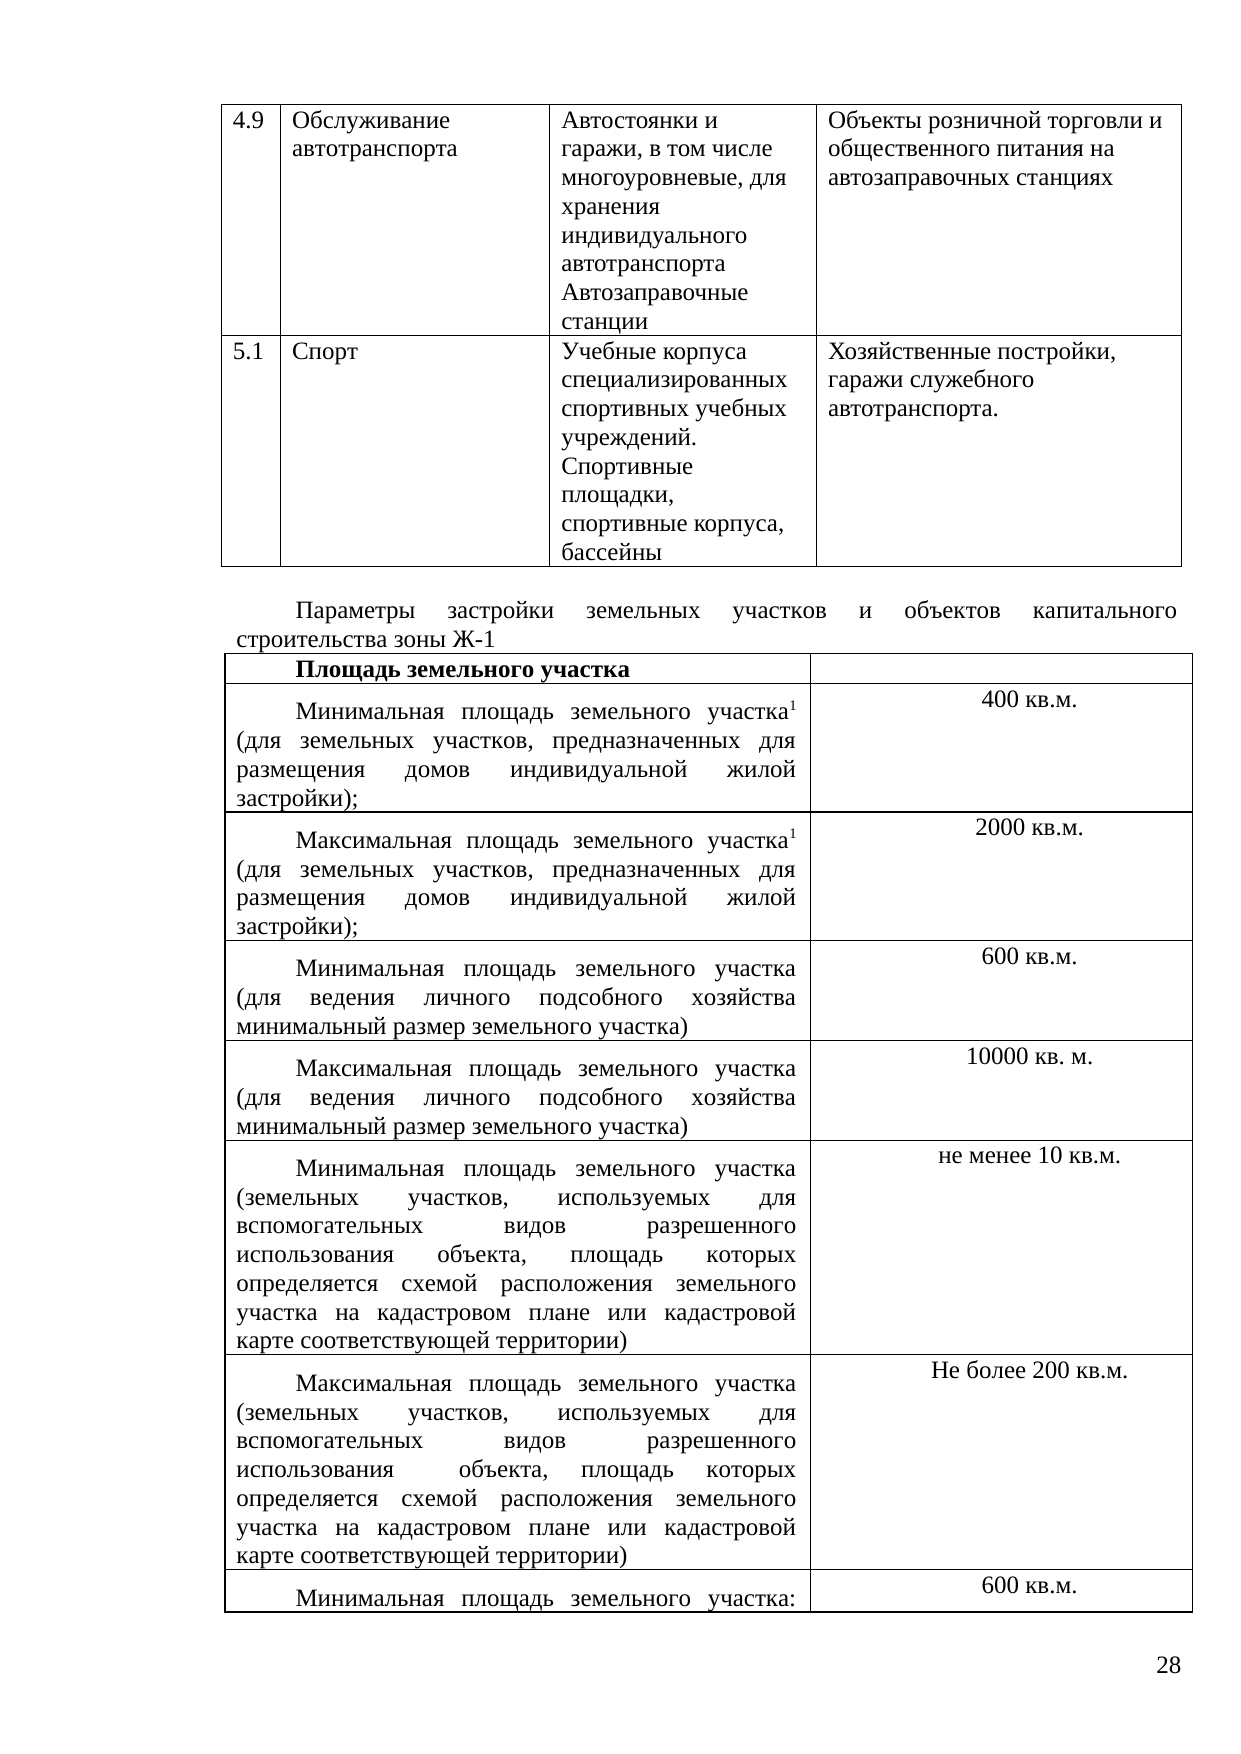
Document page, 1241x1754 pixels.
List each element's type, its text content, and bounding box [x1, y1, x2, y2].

table_cell 2000 кв.м. [811, 813, 1192, 940]
table_cell Минимальная площадь земельного участка1 (для земельных участков, предназначенных для размещения домов индивидуальной жилой застройки); [226, 684, 810, 811]
table_cell Спорт [281, 336, 549, 566]
table_cell Минимальная площадь земельного участка (земельных участков, используемых для вспомогательных видов разрешенного использования объекта, площадь которых определяется схемой расположения земельного участка на кадастровом плане или кадастровой карте соответствующей территории) [226, 1141, 810, 1354]
table_cell Максимальная площадь земельного участка1 (для земельных участков, предназначенных для размещения домов индивидуальной жилой застройки); [226, 813, 810, 940]
table_cell 600 кв.м. [811, 941, 1192, 1040]
table_cell Максимальная площадь земельного участка (земельных участков, используемых для вспомогательных видов разрешенного использования объекта, площадь которых определяется схемой расположения земельного участка на кадастровом плане или кадастровой карте соответствующей территории) [226, 1355, 810, 1569]
table_cell Учебные корпуса специализированных спортивных учебных учреждений. Спортивные площадки, спортивные корпуса, бассейны [550, 336, 816, 566]
table_cell Максимальная площадь земельного участка (для ведения личного подсобного хозяйства минимальный размер земельного участка) [226, 1041, 810, 1139]
table_header Площадь земельного участка [226, 654, 810, 683]
table_cell Автостоянки и гаражи, в том числе многоуровневые, для хранения индивидуального автотранспорта Автозаправочные станции [550, 105, 816, 335]
table_cell Объекты розничной торговли и общественного питания на автозаправочных станциях [817, 105, 1181, 335]
table_header [811, 654, 1192, 683]
table_cell Обслуживание автотранспорта [281, 105, 549, 335]
table_cell 4.9 [222, 105, 280, 335]
table_cell 600 кв.м. [811, 1570, 1192, 1611]
text Параметры застройки земельных участков и объектов капитального строительства зоны Ж-1 [236, 596, 1178, 653]
table_cell 10000 кв. м. [811, 1041, 1192, 1139]
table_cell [226, 1570, 810, 1611]
table_cell 5.1 [222, 336, 280, 566]
table_cell Хозяйственные постройки, гаражи служебного автотранспорта. [817, 336, 1181, 566]
table_cell Не более 200 кв.м. [811, 1355, 1192, 1569]
table_cell 400 кв.м. [811, 684, 1192, 811]
table_cell Минимальная площадь земельного участка (для ведения личного подсобного хозяйства минимальный размер земельного участка) [226, 941, 810, 1040]
table_cell не менее 10 кв.м. [811, 1141, 1192, 1354]
